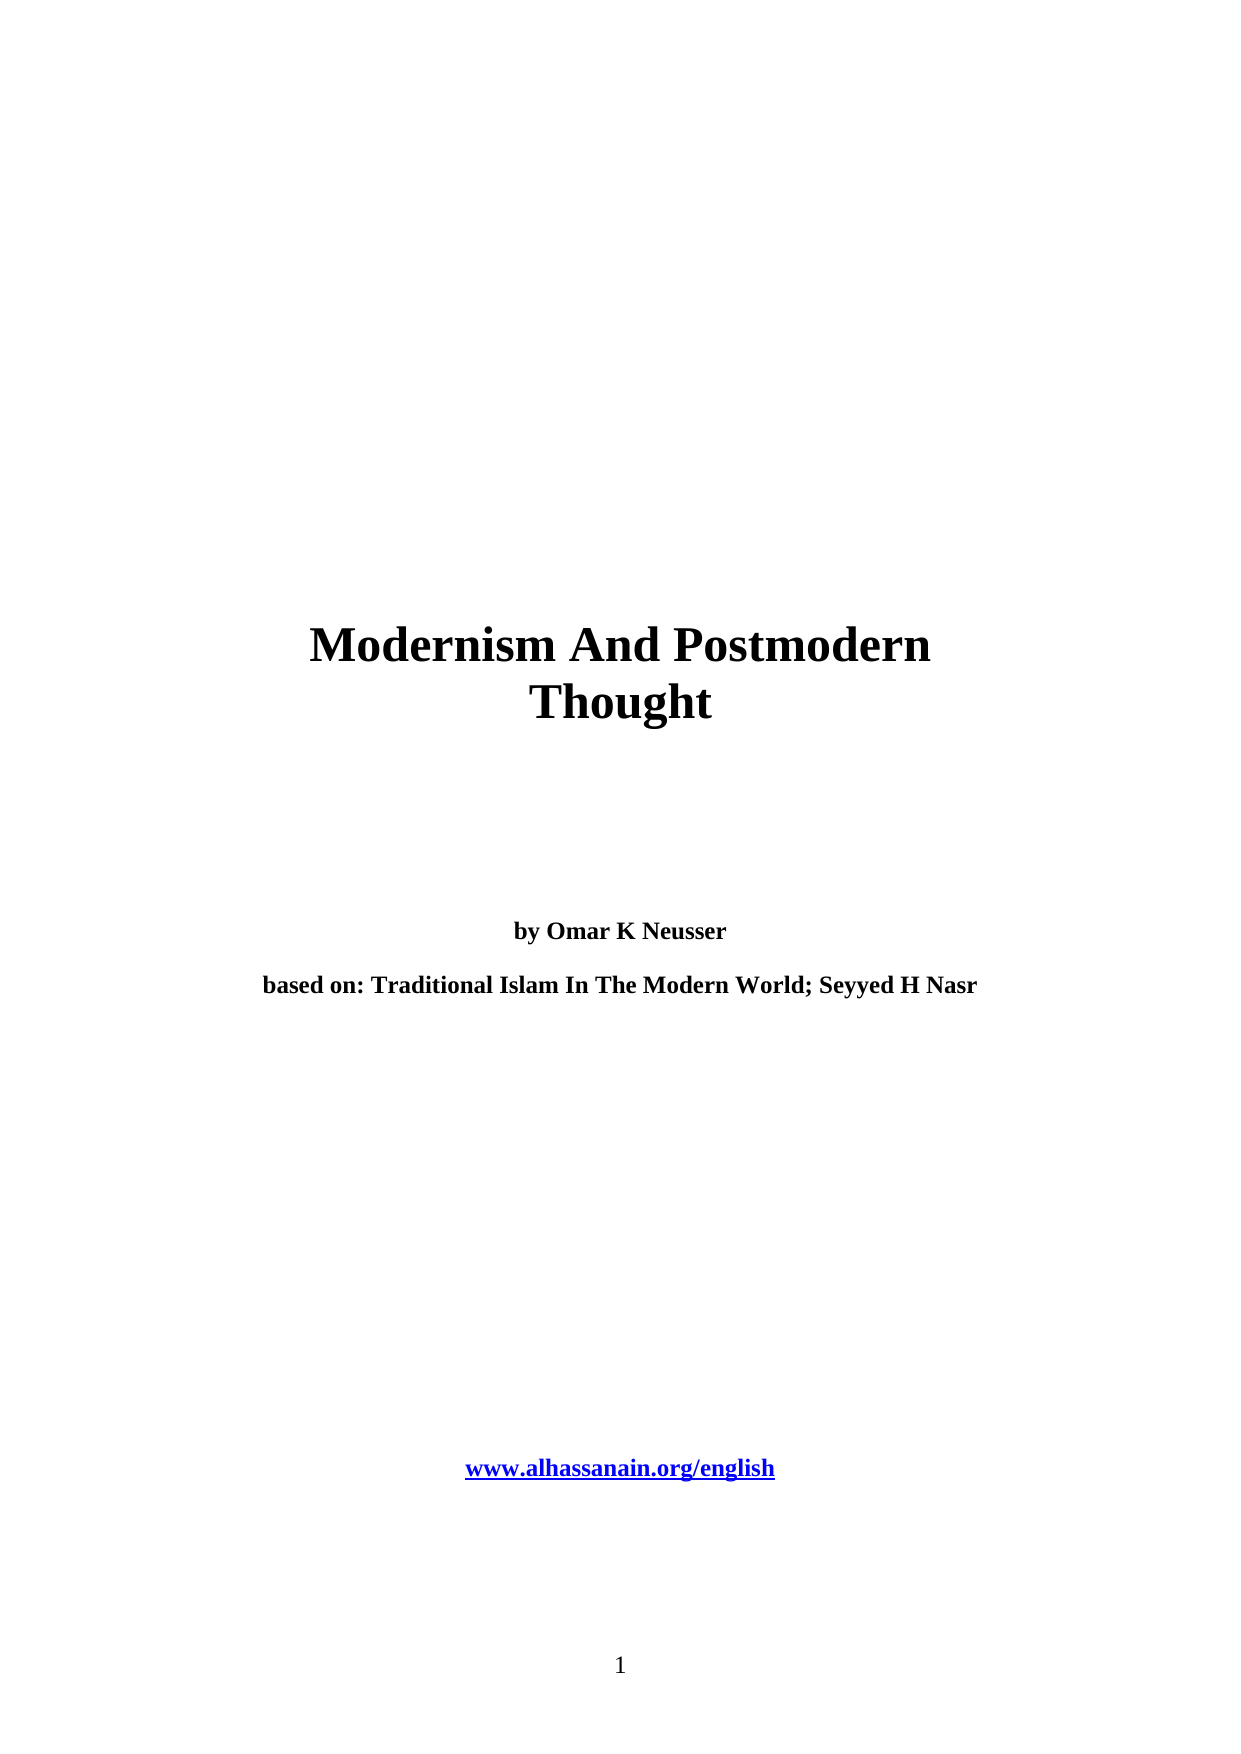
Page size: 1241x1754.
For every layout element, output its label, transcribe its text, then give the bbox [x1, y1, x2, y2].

text by Omar K Neusser [236, 916, 1004, 945]
text www.alhassanain.org/english [236, 1453, 1004, 1482]
text based on: Traditional Islam In The Modern World; Seyyed H Nasr [236, 970, 1004, 998]
text Modernism And Postmodern Thought [236, 615, 1004, 730]
